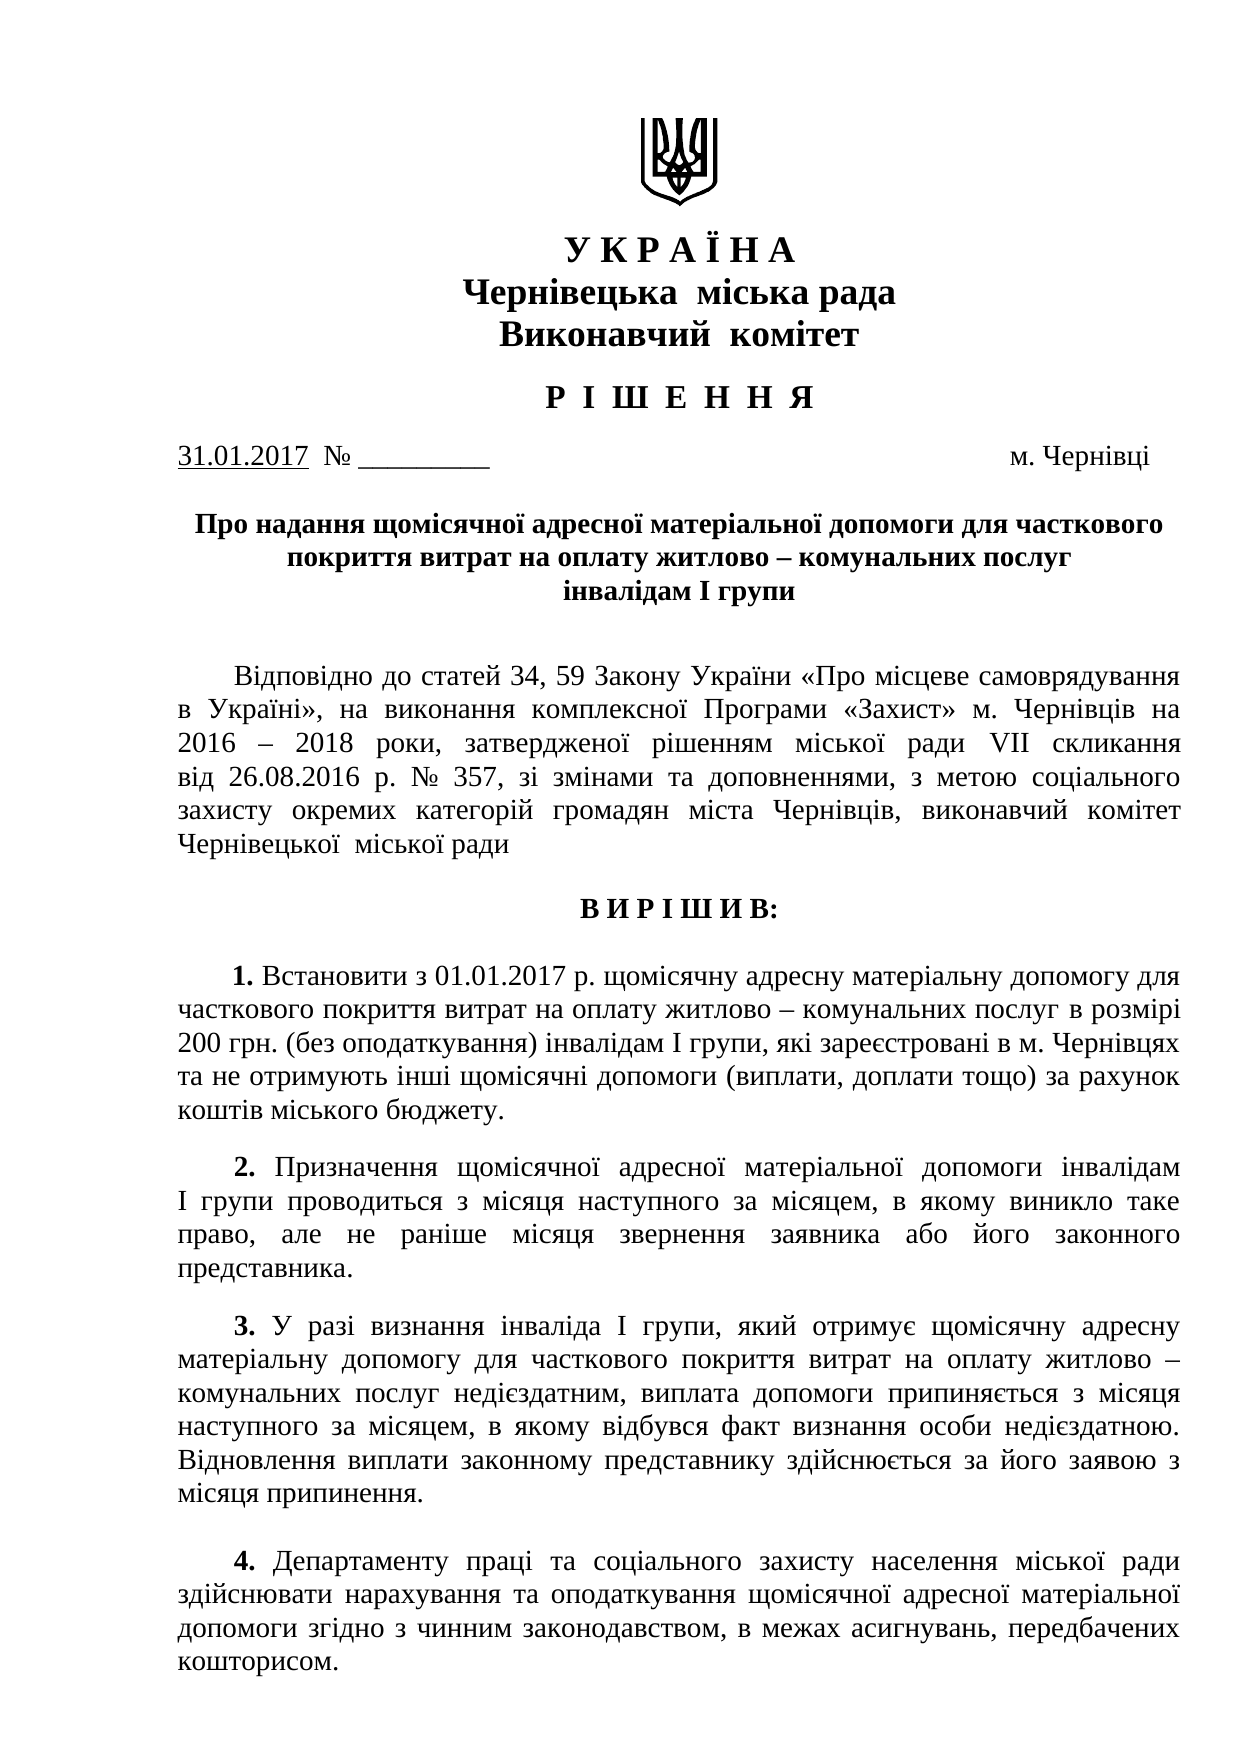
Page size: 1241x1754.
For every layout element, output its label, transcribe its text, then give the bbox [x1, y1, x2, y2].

subtitle Р І Ш Е Н Н Я [177, 378, 1181, 416]
text 3. У разі визнання інваліда І групи, який отримує щомісячну адресну матеріальну допомогу для часткового покриття витрат на оплату житлово – комунальних послуг недієздатним, виплата допомоги припиняється з місяця наступного за місяцем, в якому відбувся факт визнання особи недієздатною. Відновлення виплати законному представнику здійснюється за його заявою з місяця припинення. [177, 1308, 1181, 1509]
subtitle Виконавчий комітет [177, 313, 1181, 355]
text інвалідам І групи [177, 573, 1181, 606]
text В И Р І Ш И В: [177, 893, 1181, 925]
text 1. Встановити з 01.01.2017 р. щомісячну адресну матеріальну допомогу для часткового покриття витрат на оплату житлово – комунальних послуг в розмірі 200 грн. (без оподаткування) інвалідам І групи, які зареєстровані в м. Чернівцях та не отримують інші щомісячні допомоги (виплати, доплати тощо) за рахунок коштів міського бюджету. [177, 958, 1181, 1126]
text Чернівецька міська рада [177, 271, 1181, 313]
text 31.01.2017 № _________ м. Чернівці [177, 439, 1181, 472]
text Про надання щомісячної адресної матеріальної допомоги для часткового покриття витрат на оплату житлово – комунальних послуг [177, 506, 1181, 573]
text Відповідно до статей 34, 59 Закону України «Про місцеве самоврядування в Україні», на виконання комплексної Програми «Захист» м. Чернівців на 2016 – 2018 роки, затвердженої рішенням міської ради VII скликання від 26.08.2016 р. № 357, зі змінами та доповненнями, з метою соціального захисту окремих категорій громадян міста Чернівців, виконавчий комітет Чернівецької міської ради [177, 658, 1181, 859]
text 4. Департаменту праці та соціального захисту населення міської ради здійснювати нарахування та оподаткування щомісячної адресної матеріальної допомоги згідно з чинним законодавством, в межах асигнувань, передбачених кошторисом. [177, 1543, 1181, 1677]
text У К Р А Ї Н А [177, 228, 1181, 271]
text 2. Призначення щомісячної адресної матеріальної допомоги інвалідам І групи проводиться з місяця наступного за місяцем, в якому виникло таке право, але не раніше місяця звернення заявника або його законного представника. [177, 1149, 1181, 1284]
